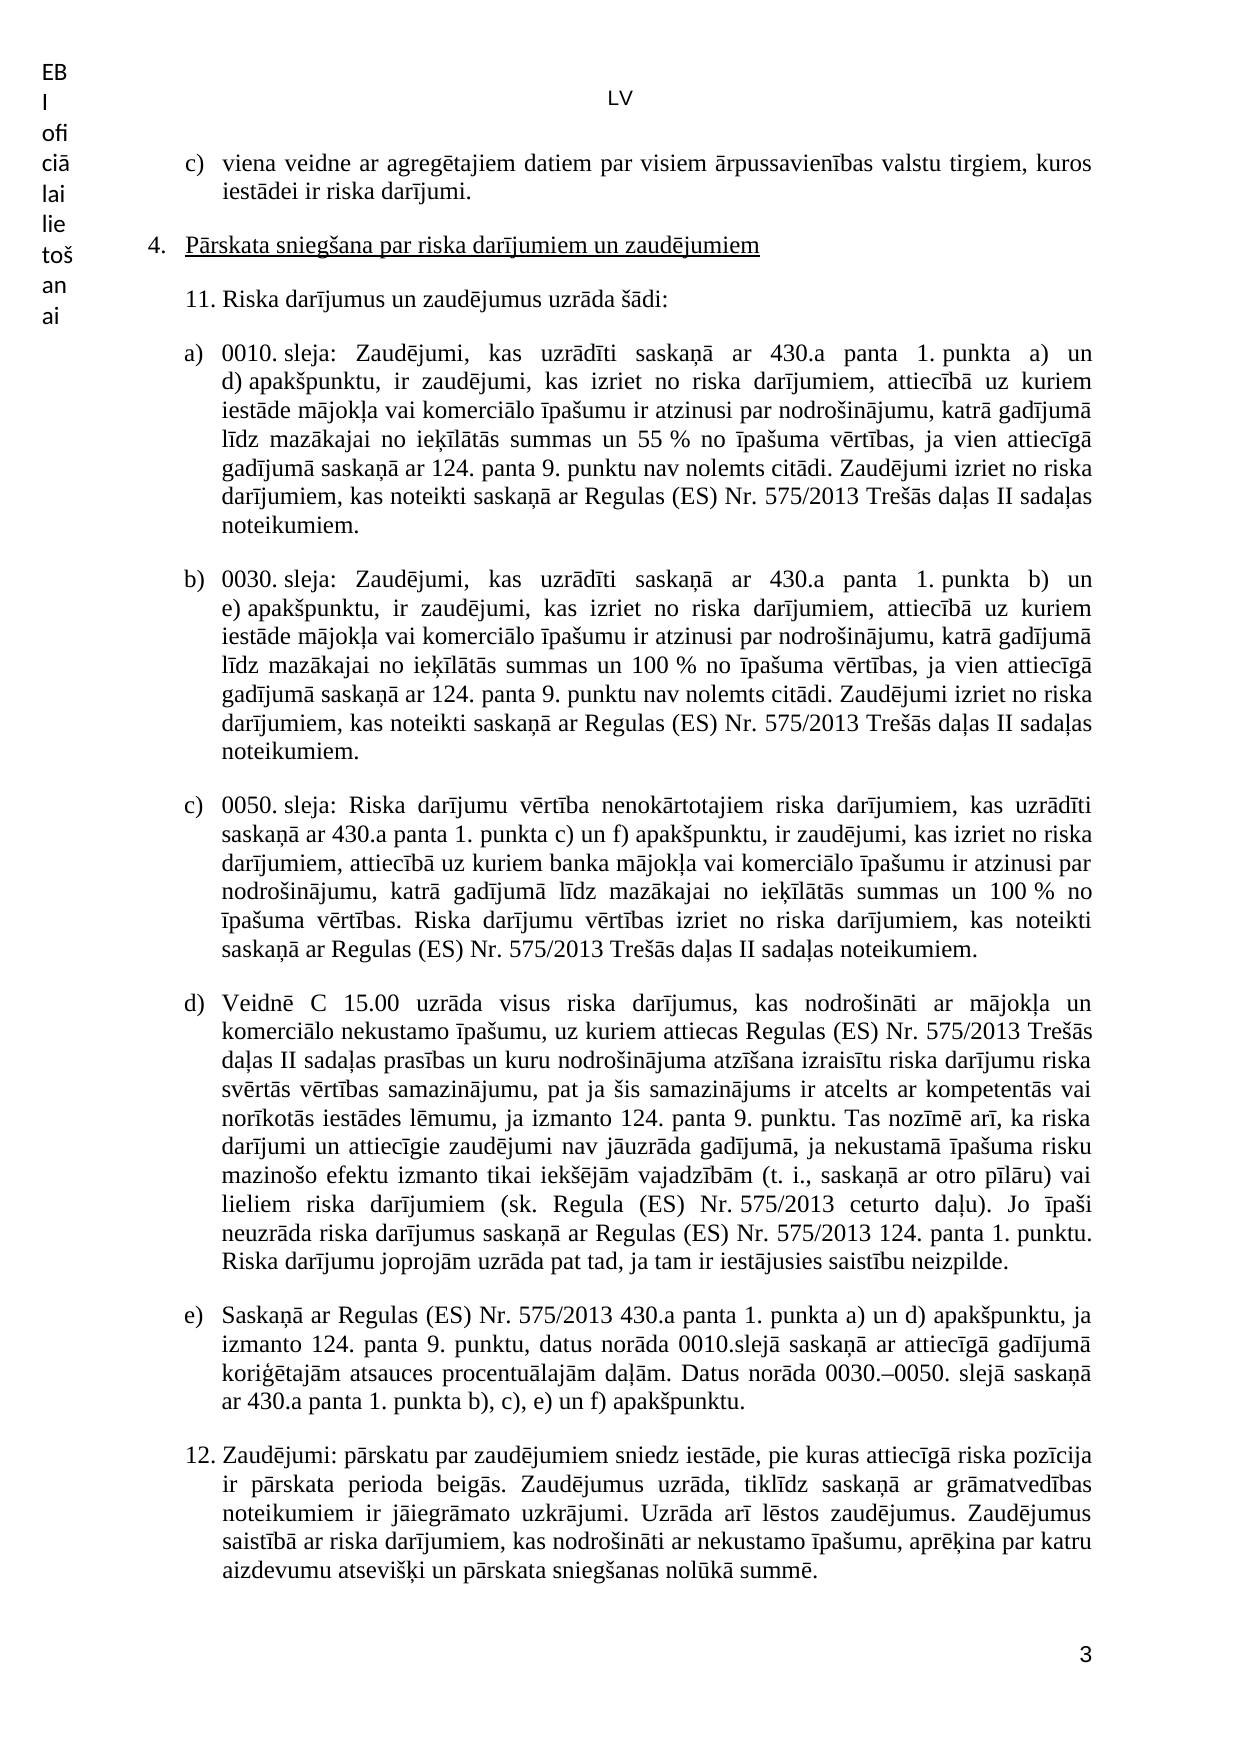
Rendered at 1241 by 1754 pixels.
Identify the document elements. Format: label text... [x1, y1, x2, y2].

list c) viena veidne ar agregētajiem datiem par visiem ārpussavienības valstu tirgiem, kuros iestādei ir riska darījumi. [185, 148, 1093, 205]
list 0030. sleja: Zaudējumi, kas uzrādīti saskaņā ar 430.a panta 1. punkta b) un e) apakšpunktu, ir zaudējumi, kas izriet no riska darījumiem, attiecībā uz kuriem iestāde mājokļa vai komerciālo īpašumu ir atzinusi par nodrošinājumu, katrā gadījumā līdz mazākajai no ieķīlātās summas un 100 % no īpašuma vērtības, ja vien attiecīgā gadījumā saskaņā ar 124. panta 9. punktu nav nolemts citādi. Zaudējumi izriet no riska darījumiem, kas noteikti saskaņā ar Regulas (ES) Nr. 575/2013 Trešās daļas II sadaļas noteikumiem. [184, 564, 1093, 765]
list 0010. sleja: Zaudējumi, kas uzrādīti saskaņā ar 430.a panta 1. punkta a) un d) apakšpunktu, ir zaudējumi, kas izriet no riska darījumiem, attiecībā uz kuriem iestāde mājokļa vai komerciālo īpašumu ir atzinusi par nodrošinājumu, katrā gadījumā līdz mazākajai no ieķīlātās summas un 55 % no īpašuma vērtības, ja vien attiecīgā gadījumā saskaņā ar 124. panta 9. punktu nav nolemts citādi. Zaudējumi izriet no riska darījumiem, kas noteikti saskaņā ar Regulas (ES) Nr. 575/2013 Trešās daļas II sadaļas noteikumiem. [184, 338, 1093, 539]
list 4. Pārskata sniegšana par riska darījumiem un zaudējumiem [148, 230, 1093, 259]
list 11. Riska darījumus un zaudējumus uzrāda šādi: [185, 284, 1093, 313]
list 0050. sleja: Riska darījumu vērtība nenokārtotajiem riska darījumiem, kas uzrādīti saskaņā ar 430.a panta 1. punkta c) un f) apakšpunktu, ir zaudējumi, kas izriet no riska darījumiem, attiecībā uz kuriem banka mājokļa vai komerciālo īpašumu ir atzinusi par nodrošinājumu, katrā gadījumā līdz mazākajai no ieķīlātās summas un 100 % no īpašuma vērtības. Riska darījumu vērtības izriet no riska darījumiem, kas noteikti saskaņā ar Regulas (ES) Nr. 575/2013 Trešās daļas II sadaļas noteikumiem. [184, 790, 1093, 963]
list Veidnē C 15.00 uzrāda visus riska darījumus, kas nodrošināti ar mājokļa un komerciālo nekustamo īpašumu, uz kuriem attiecas Regulas (ES) Nr. 575/2013 Trešās daļas II sadaļas prasības un kuru nodrošinājuma atzīšana izraisītu riska darījumu riska svērtās vērtības samazinājumu, pat ja šis samazinājums ir atcelts ar kompetentās vai norīkotās iestādes lēmumu, ja izmanto 124. panta 9. punktu. Tas nozīmē arī, ka riska darījumi un attiecīgie zaudējumi nav jāuzrāda gadījumā, ja nekustamā īpašuma risku mazinošo efektu izmanto tikai iekšējām vajadzībām (t. i., saskaņā ar otro pīlāru) vai lieliem riska darījumiem (sk. Regula (ES) Nr. 575/2013 ceturto daļu). Jo īpaši neuzrāda riska darījumus saskaņā ar Regulas (ES) Nr. 575/2013 124. panta 1. punktu. Riska darījumu joprojām uzrāda pat tad, ja tam ir iestājusies saistību neizpilde. [184, 988, 1093, 1275]
list Saskaņā ar Regulas (ES) Nr. 575/2013 430.a panta 1. punkta a) un d) apakšpunktu, ja izmanto 124. panta 9. punktu, datus norāda 0010.slejā saskaņā ar attiecīgā gadījumā koriģētajām atsauces procentuālajām daļām. Datus norāda 0030.–0050. slejā saskaņā ar 430.a panta 1. punkta b), c), e) un f) apakšpunktu. [184, 1300, 1093, 1415]
list 12. Zaudējumi: pārskatu par zaudējumiem sniedz iestāde, pie kuras attiecīgā riska pozīcija ir pārskata perioda beigās. Zaudējumus uzrāda, tiklīdz saskaņā ar grāmatvedības noteikumiem ir jāiegrāmato uzkrājumi. Uzrāda arī lēstos zaudējumus. Zaudējumus saistībā ar riska darījumiem, kas nodrošināti ar nekustamo īpašumu, aprēķina par katru aizdevumu atsevišķi un pārskata sniegšanas nolūkā summē. [185, 1440, 1093, 1584]
